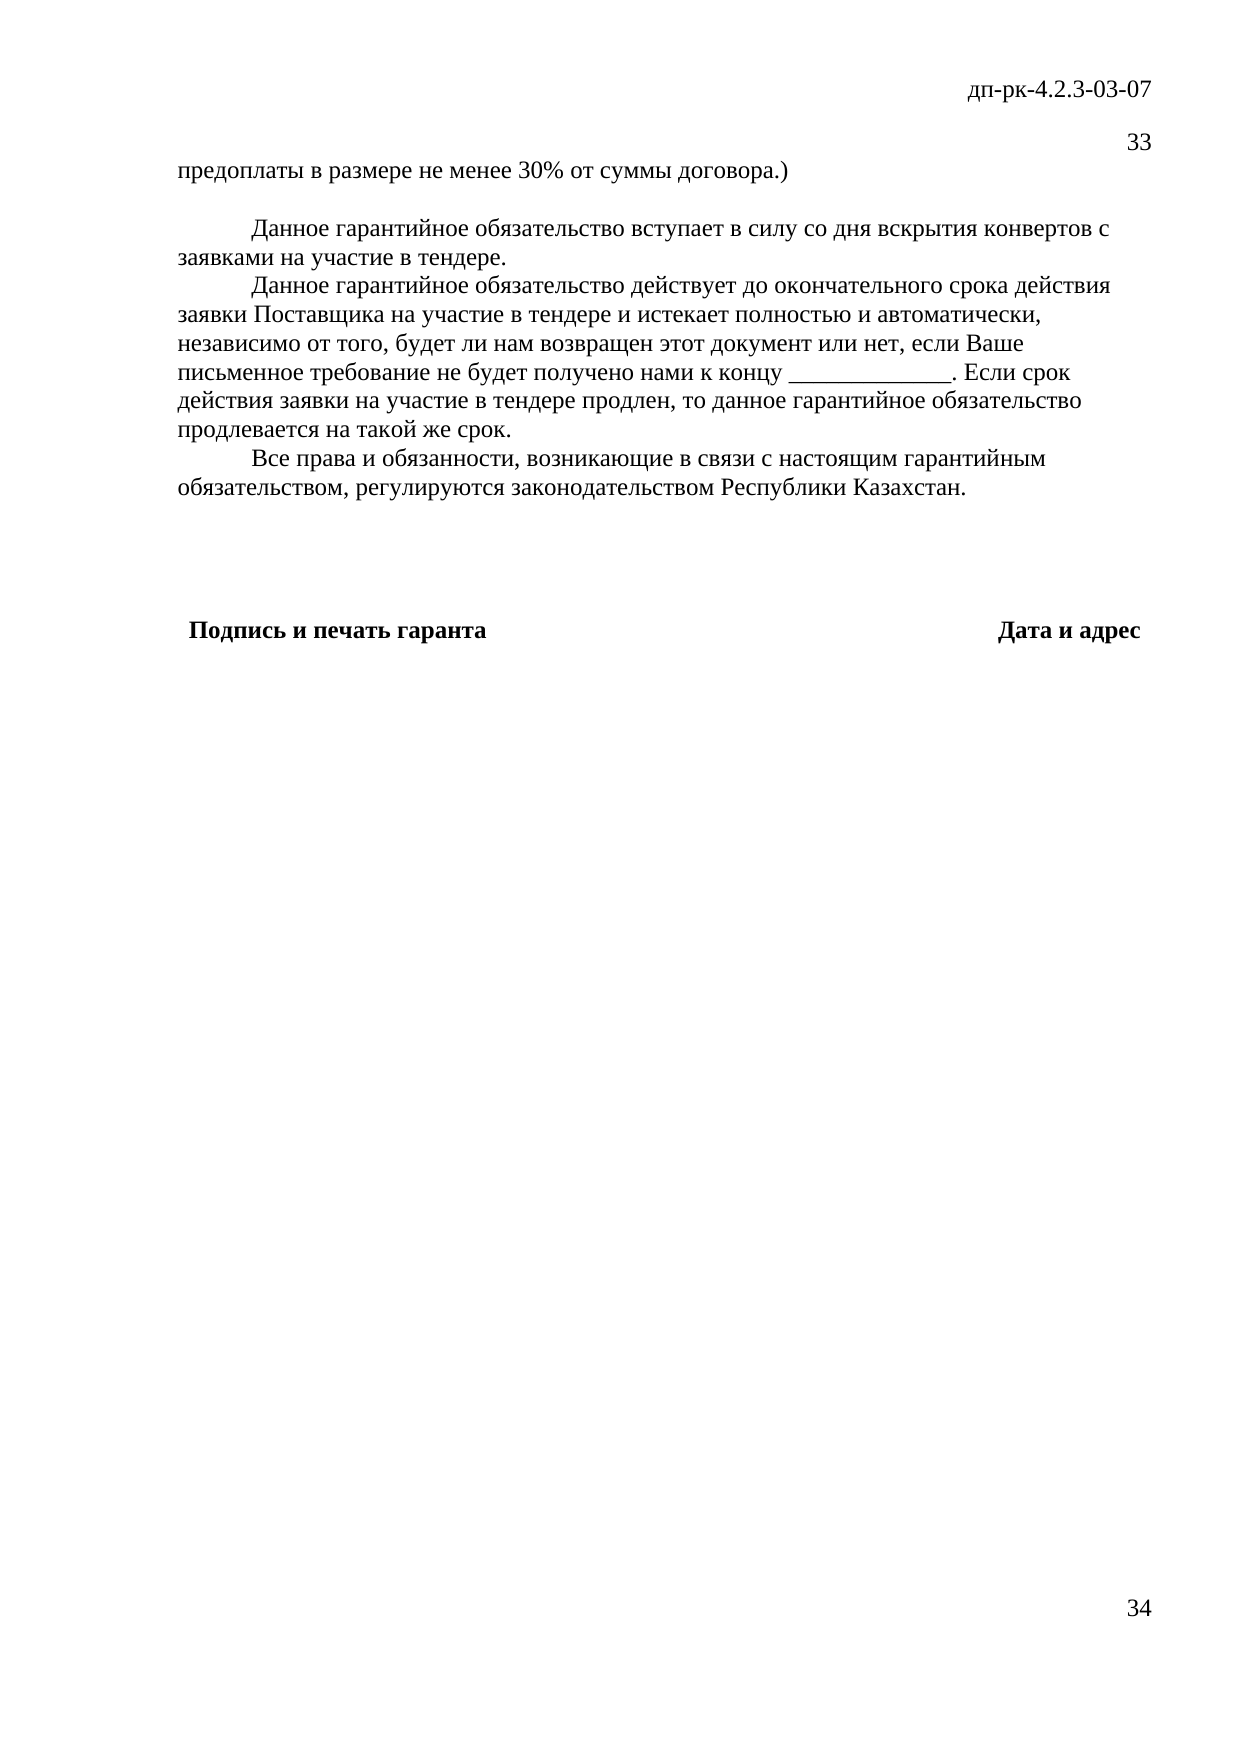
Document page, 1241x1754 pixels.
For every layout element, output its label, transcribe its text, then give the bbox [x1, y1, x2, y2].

text Данное гарантийное обязательство вступает в силу со дня вскрытия конвертов с заявками на участие в тендере. [177, 213, 1152, 270]
text Данное гарантийное обязательство действует до окончательного срока действия заявки Поставщика на участие в тендере и истекает полностью и автоматически, независимо от того, будет ли нам возвращен этот документ или нет, если Ваше письменное требование не будет получено нами к концу _____________. Если срок действия заявки на участие в тендере продлен, то данное гарантийное обязательство продлевается на такой же срок. [177, 270, 1152, 443]
text 33 [177, 127, 1152, 155]
text 34 [177, 1593, 1152, 1622]
text Все права и обязанности, возникающие в связи с настоящим гарантийным обязательством, регулируются законодательством Республики Казахстан. [177, 443, 1152, 500]
table_header Дата и адрес [664, 529, 1152, 644]
text предоплаты в размере не менее 30% от суммы договора.) [177, 155, 1152, 184]
table_header Подпись и печать гаранта [177, 529, 664, 644]
